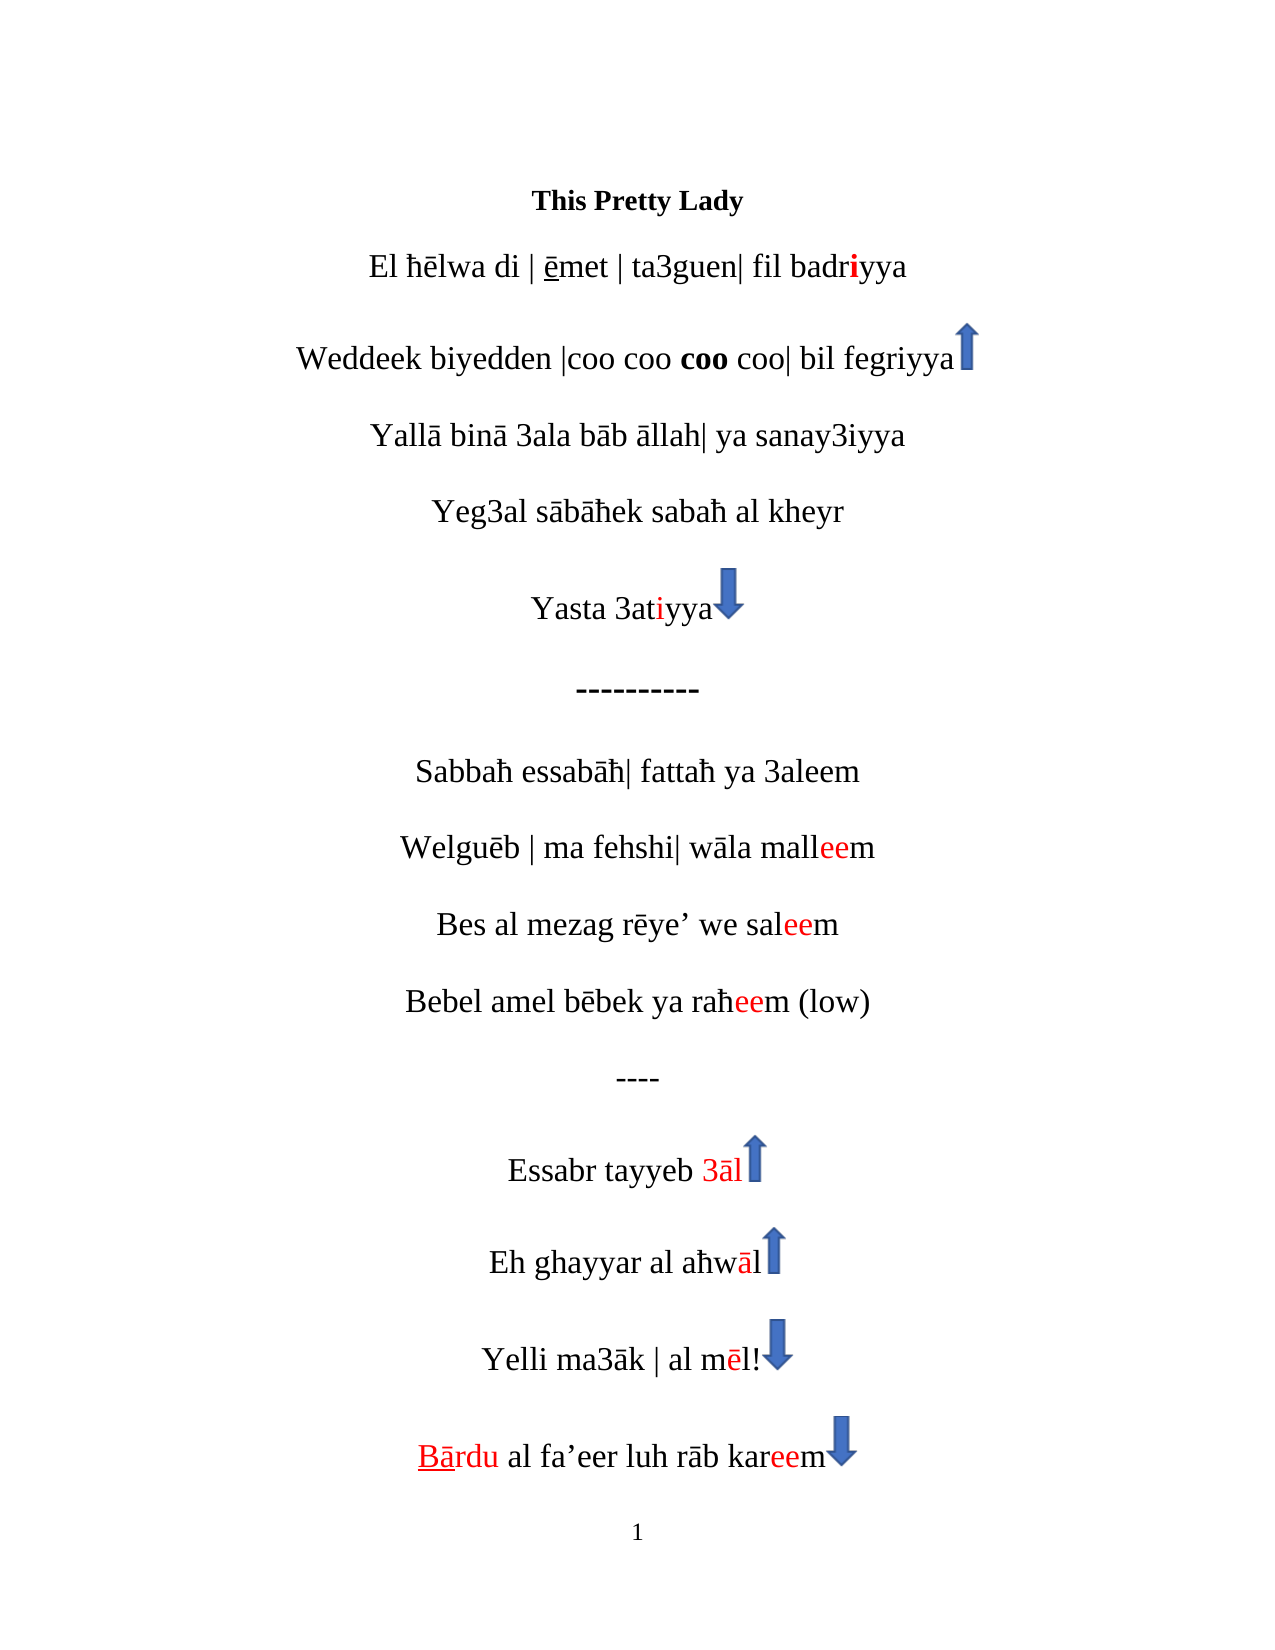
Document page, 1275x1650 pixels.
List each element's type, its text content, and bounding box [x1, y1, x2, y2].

text ---- [150, 1058, 1125, 1096]
text El ħēlwa di | ēmet | ta3guen| fil badriyya [150, 246, 1125, 284]
picture [712, 568, 745, 620]
picture [825, 1416, 858, 1467]
text Yeg3al sābāħek sabaħ al kheyr [150, 492, 1125, 530]
picture [761, 1319, 794, 1371]
text Bārdu al fa’eer luh rāb kareem [150, 1416, 1125, 1474]
text Eh ghayyar al aħwāl [150, 1227, 1125, 1281]
picture [742, 1134, 768, 1182]
picture [954, 322, 980, 370]
text Sabbaħ essabāħ| fattaħ ya 3aleem [150, 751, 1125, 789]
picture [761, 1227, 787, 1274]
text Bes al mezag rēye’ we saleem [150, 904, 1125, 943]
text Yallā binā 3ala bāb āllah| ya sanay3iyya [150, 415, 1125, 453]
text Yasta 3atiyya [150, 568, 1125, 627]
text This Pretty Lady [150, 183, 1125, 217]
text Bebel amel bēbek ya raħeem (low) [150, 981, 1125, 1019]
text Weddeek biyedden |coo coo coo coo| bil fegriyya [150, 322, 1125, 377]
text ---------- [150, 665, 1125, 708]
text Essabr tayyeb 3āl [150, 1134, 1125, 1189]
text Welguēb | ma fehshi| wāla malleem [150, 828, 1125, 866]
text Yelli ma3āk | al mēl! [150, 1319, 1125, 1378]
